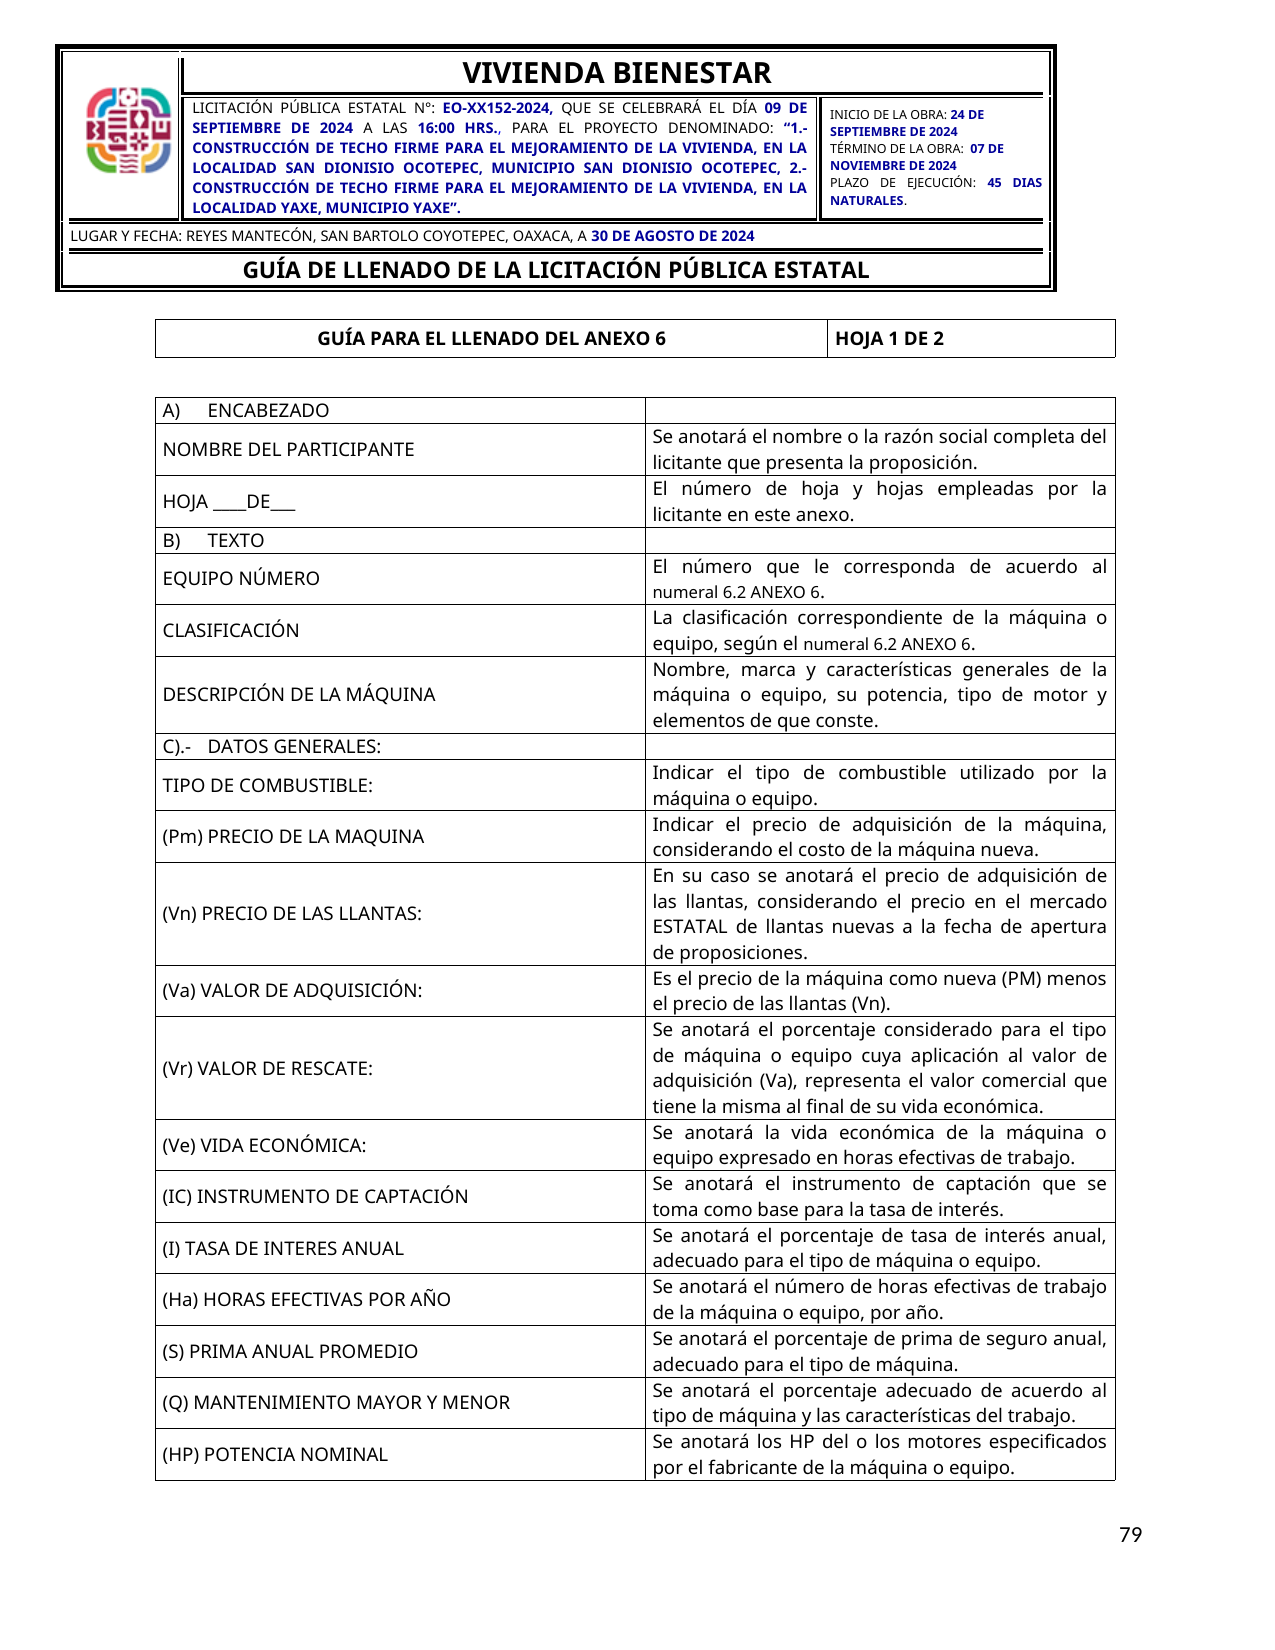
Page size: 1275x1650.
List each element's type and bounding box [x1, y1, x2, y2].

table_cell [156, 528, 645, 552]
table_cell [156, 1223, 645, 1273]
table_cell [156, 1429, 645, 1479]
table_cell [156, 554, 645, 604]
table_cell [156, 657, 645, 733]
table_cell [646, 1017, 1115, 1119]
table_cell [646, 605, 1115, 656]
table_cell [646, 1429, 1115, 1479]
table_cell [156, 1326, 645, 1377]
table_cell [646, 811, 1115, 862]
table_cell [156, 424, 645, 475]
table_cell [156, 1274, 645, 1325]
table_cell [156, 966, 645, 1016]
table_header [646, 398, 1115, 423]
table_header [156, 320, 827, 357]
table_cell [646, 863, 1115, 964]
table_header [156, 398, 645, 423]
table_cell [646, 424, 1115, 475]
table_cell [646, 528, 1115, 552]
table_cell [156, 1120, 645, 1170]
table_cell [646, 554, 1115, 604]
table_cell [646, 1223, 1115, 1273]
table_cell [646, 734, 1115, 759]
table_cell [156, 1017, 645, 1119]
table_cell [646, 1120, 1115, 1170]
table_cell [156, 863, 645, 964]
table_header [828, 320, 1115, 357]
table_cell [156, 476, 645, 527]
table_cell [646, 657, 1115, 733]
picture [75, 79, 178, 179]
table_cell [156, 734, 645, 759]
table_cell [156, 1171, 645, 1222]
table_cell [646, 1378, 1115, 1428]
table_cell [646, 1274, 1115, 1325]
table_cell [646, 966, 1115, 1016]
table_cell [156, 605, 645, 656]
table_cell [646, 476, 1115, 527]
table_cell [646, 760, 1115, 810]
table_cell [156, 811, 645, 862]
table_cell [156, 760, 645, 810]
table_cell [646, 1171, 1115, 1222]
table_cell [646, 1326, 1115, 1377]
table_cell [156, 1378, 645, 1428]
